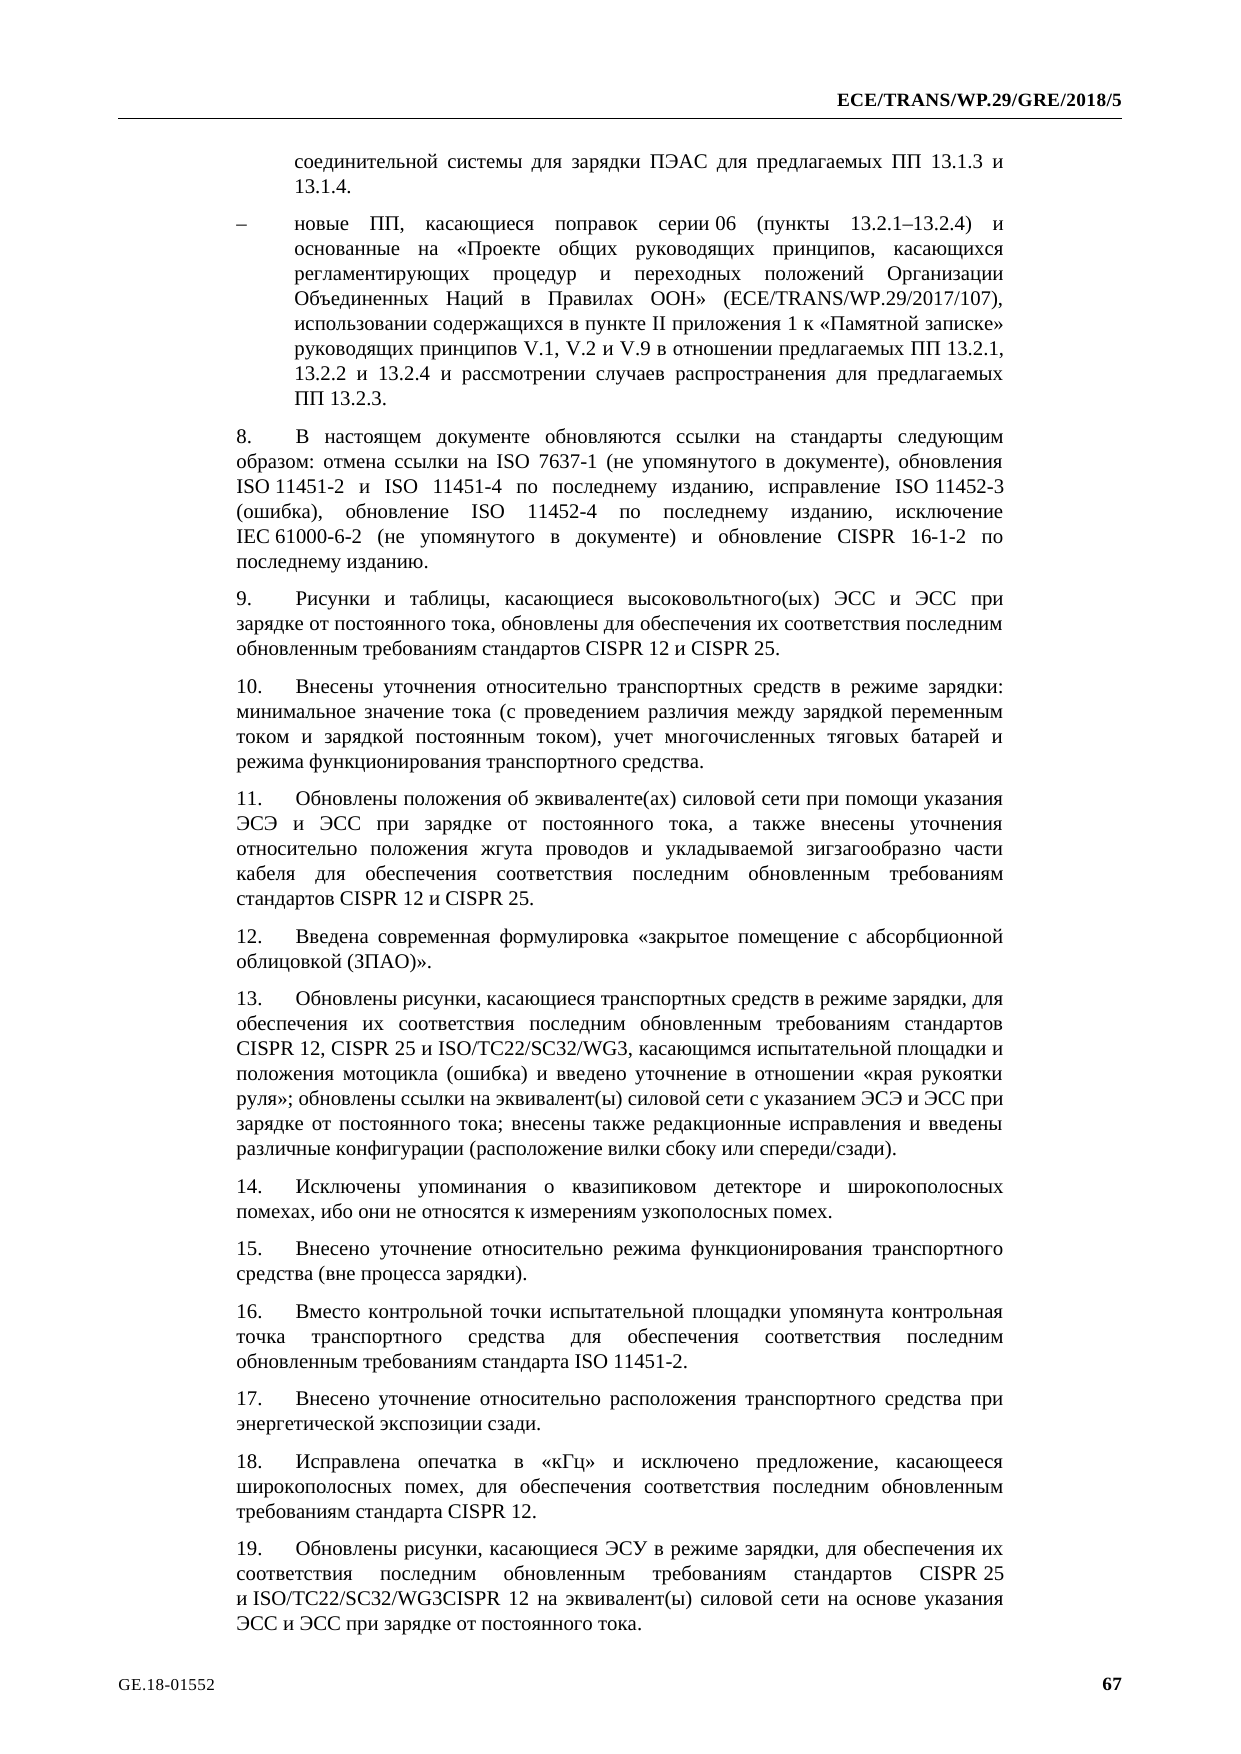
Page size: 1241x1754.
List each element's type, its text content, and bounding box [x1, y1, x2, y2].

text 14. Исключены упоминания о квазипиковом детекторе и широкополосных помехах, ибо они не относятся к измерениям узкополосных помех. [236, 1173, 1004, 1223]
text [236, 148, 1004, 198]
text 9. Рисунки и таблицы, касающиеся высоковольтного(ых) ЭСС и ЭСС при зарядке от постоянного тока, обновлены для обеспечения их соответствия последним обновленным требованиям стандартов CISPR 12 и CISPR 25. [236, 585, 1004, 660]
text 8. В настоящем документе обновляются ссылки на стандарты следующим образом: отмена ссылки на ISO 7637-1 (не упомянутого в документе), обновления ISO 11451-2 и ISO 11451-4 по последнему изданию, исправление ISO 11452-3 (ошибка), обновление ISO 11452-4 по последнему изданию, исключение IEC 61000-6-2 (не упомянутого в документе) и обновление CISPR 16-1-2 по последнему изданию. [236, 423, 1004, 573]
text – новые ПП, касающиеся поправок серии 06 (пункты 13.2.1–13.2.4) и основанные на «Проекте общих руководящих принципов, касающихся регламентирующих процедур и переходных положений Организации Объединенных Наций в Правилах ООН» (ECE/TRANS/WP.29/2017/107), использовании содержащихся в пункте II приложения 1 к «Памятной записке» руководящих принципов V.1, V.2 и V.9 в отношении предлагаемых ПП 13.2.1, 13.2.2 и 13.2.4 и рассмотрении случаев распространения для предлагаемых ПП 13.2.3. [236, 210, 1004, 410]
text 13. Обновлены рисунки, касающиеся транспортных средств в режиме зарядки, для обеспечения их соответствия последним обновленным требованиям стандартов CISPR 12, CISPR 25 и ISO/TC22/SC32/WG3, касающимся испытательной площадки и положения мотоцикла (ошибка) и введено уточнение в отношении «края рукоятки руля»; обновлены ссылки на эквивалент(ы) силовой сети с указанием ЭСЭ и ЭСС при зарядке от постоянного тока; внесены также редакционные исправления и введены различные конфигурации (расположение вилки сбоку или спереди/сзади). [236, 985, 1004, 1160]
text 10. Внесены уточнения относительно транспортных средств в режиме зарядки: минимальное значение тока (с проведением различия между зарядкой переменным током и зарядкой постоянным током), учет многочисленных тяговых батарей и режима функционирования транспортного средства. [236, 673, 1004, 773]
text 12. Введена современная формулировка «закрытое помещение с абсорбционной облицовкой (ЗПАО)». [236, 923, 1004, 973]
text 15. Внесено уточнение относительно режима функционирования транспортного средства (вне процесса зарядки). [236, 1235, 1004, 1285]
text 16. Вместо контрольной точки испытательной площадки упомянута контрольная точка транспортного средства для обеспечения соответствия последним обновленным требованиям стандарта ISO 11451-2. [236, 1298, 1004, 1373]
text 18. Исправлена опечатка в «кГц» и исключено предложение, касающееся широкополосных помех, для обеспечения соответствия последним обновленным требованиям стандарта CISPR 12. [236, 1448, 1004, 1523]
text 17. Внесено уточнение относительно расположения транспортного средства при энергетической экспозиции сзади. [236, 1385, 1004, 1435]
text 19. Обновлены рисунки, касающиеся ЭСУ в режиме зарядки, для обеспечения их соответствия последним обновленным требованиям стандартов CISPR 25 и ISO/TC22/SC32/WG3CISPR 12 на эквивалент(ы) силовой сети на основе указания ЭСС и ЭСС при зарядке от постоянного тока. [236, 1535, 1004, 1635]
text 11. Обновлены положения об эквиваленте(ах) силовой сети при помощи указания ЭСЭ и ЭСС при зарядке от постоянного тока, а также внесены уточнения относительно положения жгута проводов и укладываемой зигзагообразно части кабеля для обеспечения соответствия последним обновленным требованиям стандартов CISPR 12 и CISPR 25. [236, 785, 1004, 910]
